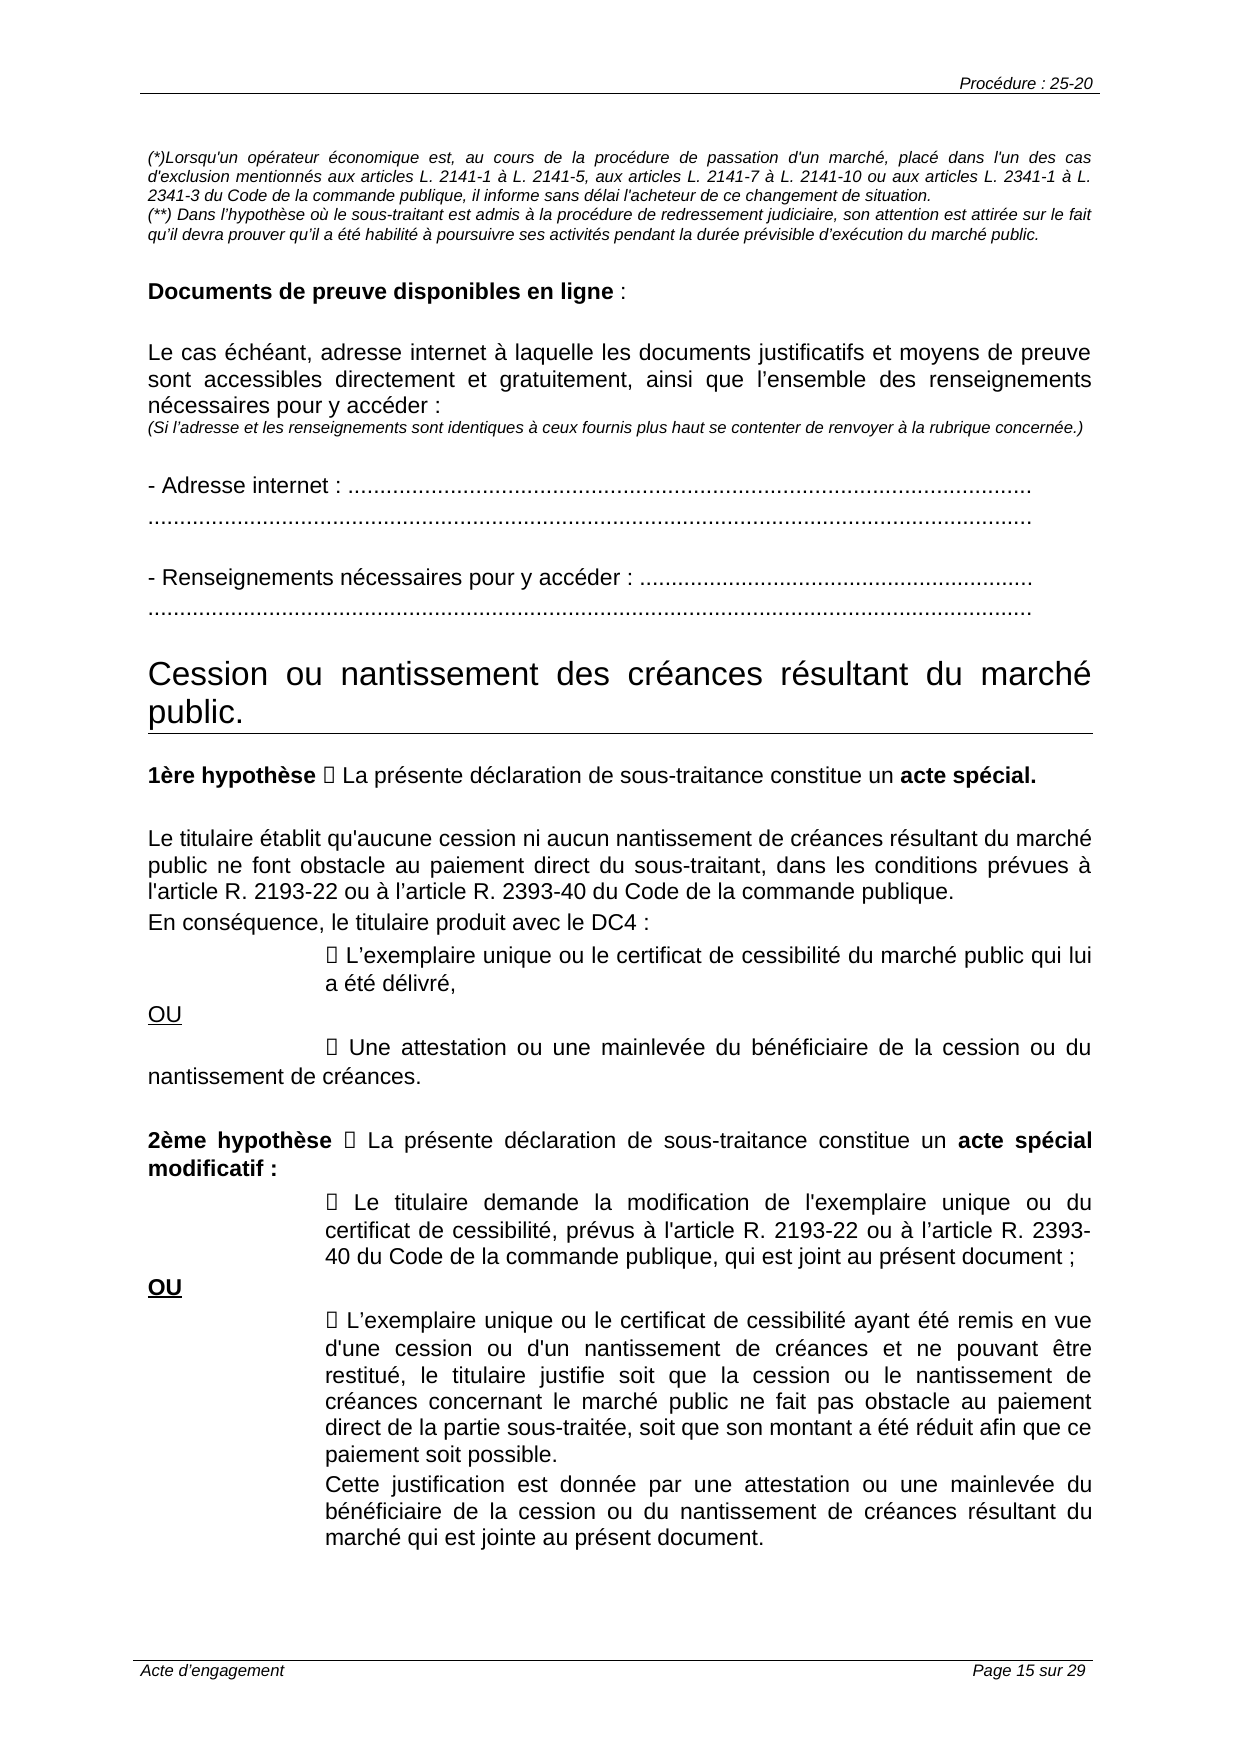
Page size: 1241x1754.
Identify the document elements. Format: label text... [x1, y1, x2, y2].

text En conséquence, le titulaire produit avec le DC4 : [148, 908, 1093, 935]
text  L’exemplaire unique ou le certificat de cessibilité ayant été remis en vue d'une cession ou d'un nantissement de créances et ne pouvant être restitué, le titulaire justifie soit que la cession ou le nantissement de créances concernant le marché public ne fait pas obstacle au paiement direct de la partie sous-traitée, soit que son montant a été réduit afin que ce paiement soit possible. [148, 1304, 1093, 1467]
text Le titulaire établit qu'aucune cession ni aucun nantissement de créances résultant du marché public ne font obstacle au paiement direct du sous-traitant, dans les conditions prévues à l'article R. 2193-22 ou à l’article R. 2393-40 du Code de la commande publique. [148, 825, 1093, 904]
text Documents de preuve disponibles en ligne : [148, 278, 1093, 304]
text  Une attestation ou une mainlevée du bénéficiaire de la cession ou du nantissement de créances. [148, 1031, 1093, 1089]
text (*)Lorsqu'un opérateur économique est, au cours de la procédure de passation d'un marché, placé dans l'un des cas d'exclusion mentionnés aux articles L. 2141-1 à L. 2141-5, aux articles L. 2141-7 à L. 2141-10 ou aux articles L. 2341-1 à L. 2341-3 du Code de la commande publique, il informe sans délai l'acheteur de ce changement de situation. [148, 148, 1093, 205]
text - Renseignements nécessaires pour y accéder : [148, 564, 1093, 590]
text OU [148, 1273, 1093, 1300]
text - Adresse internet : [148, 472, 1093, 498]
text  L’exemplaire unique ou le certificat de cessibilité du marché public qui lui a été délivré, [148, 939, 1093, 997]
text 2ème hypothèse  La présente déclaration de sous-traitance constitue un acte spécial modificatif : [148, 1124, 1093, 1181]
text (**) Dans l’hypothèse où le sous-traitant est admis à la procédure de redressement judiciaire, son attention est attirée sur le fait qu’il devra prouver qu’il a été habilité à poursuivre ses activités pendant la durée prévisible d’exécution du marché public. [148, 205, 1093, 243]
text Le cas échéant, adresse internet à laquelle les documents justificatifs et moyens de preuve sont accessibles directement et gratuitement, ainsi que l’ensemble des renseignements nécessaires pour y accéder : [148, 339, 1093, 418]
text Cette justification est donnée par une attestation ou une mainlevée du bénéficiaire de la cession ou du nantissement de créances résultant du marché qui est jointe au présent document. [148, 1471, 1093, 1550]
text 1ère hypothèse  La présente déclaration de sous-traitance constitue un acte spécial. [148, 759, 1093, 791]
text OU [148, 1001, 1093, 1027]
text (Si l’adresse et les renseignements sont identiques à ceux fournis plus haut se contenter de renvoyer à la rubrique concernée.) [148, 418, 1093, 437]
text  Le titulaire demande la modification de l'exemplaire unique ou du certificat de cessibilité, prévus à l'article R. 2193-22 ou à l’article R. 2393-40 du Code de la commande publique, qui est joint au présent document ; [148, 1185, 1093, 1269]
text Cession ou nantissement des créances résultant du marché public. [148, 654, 1093, 733]
